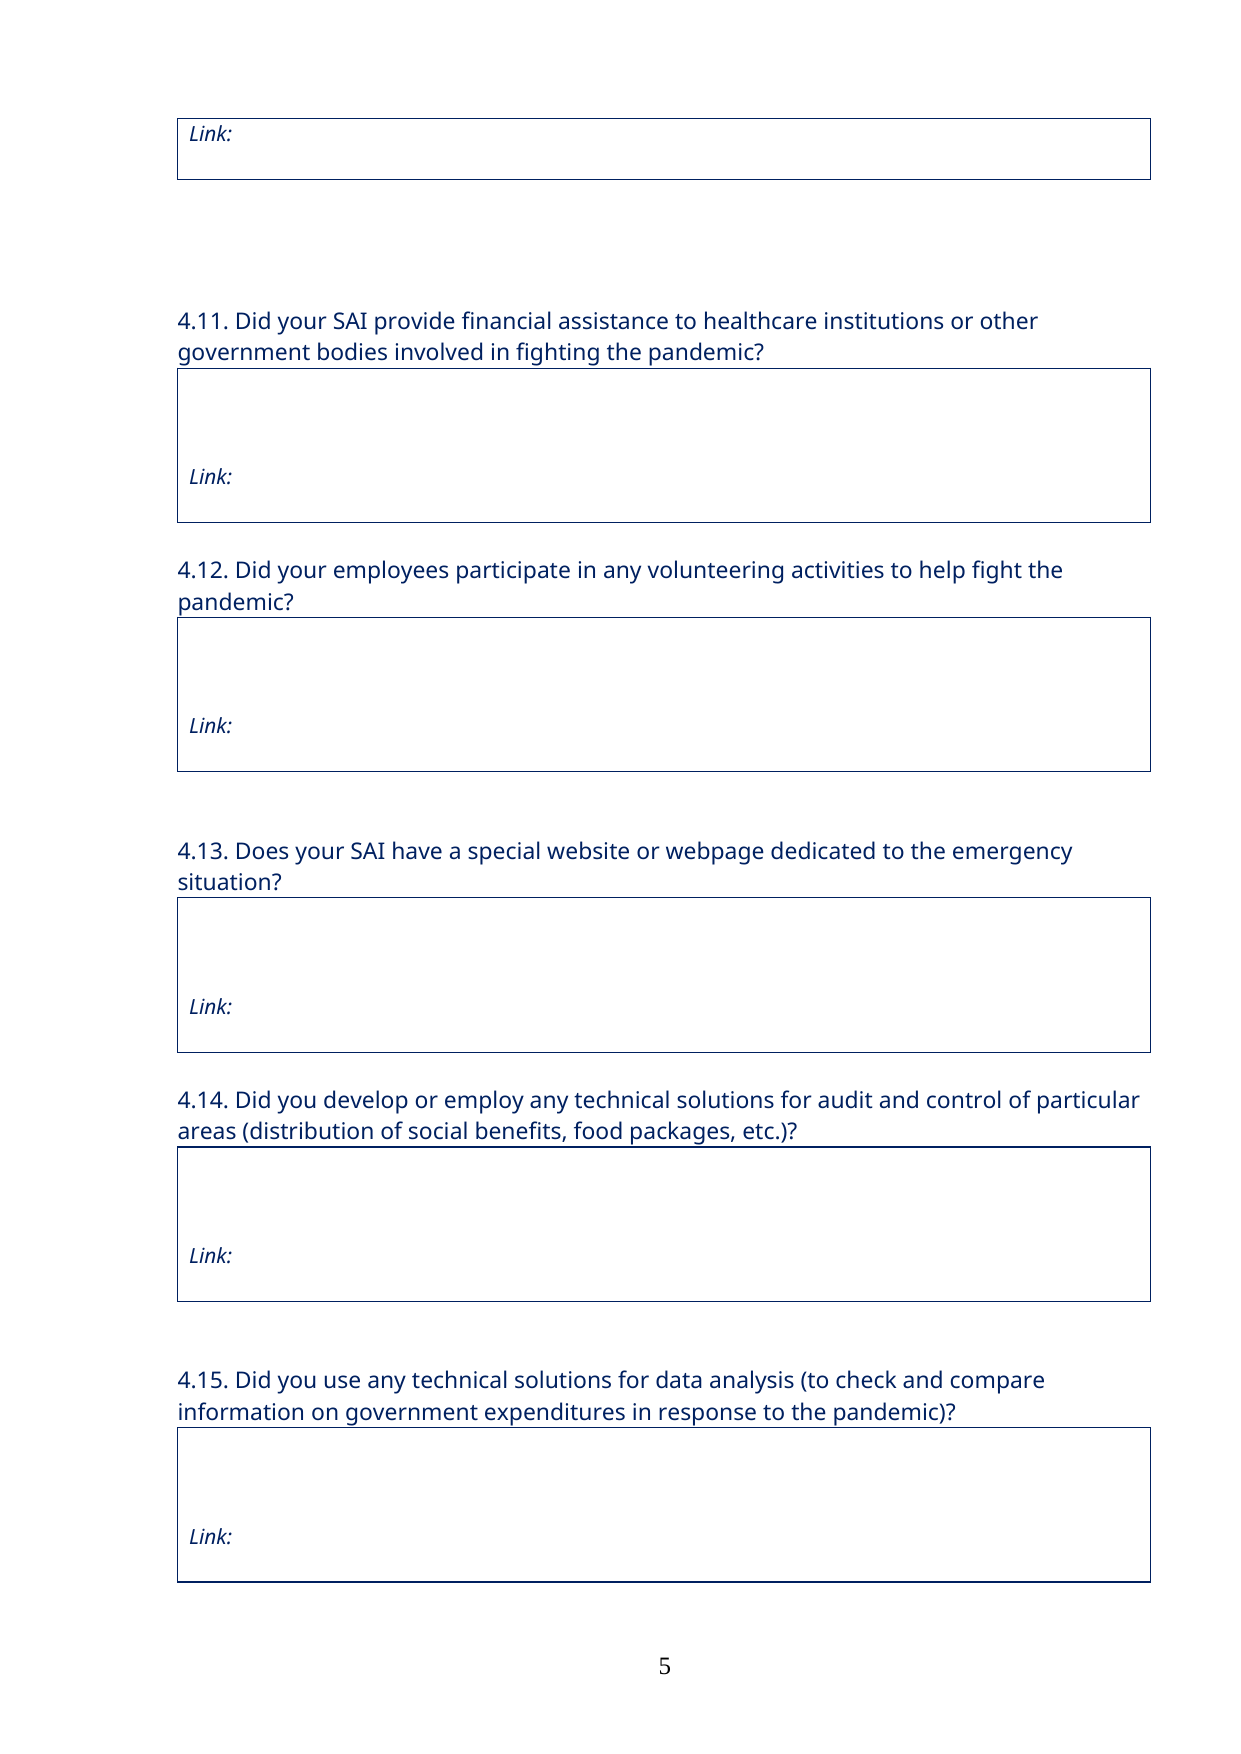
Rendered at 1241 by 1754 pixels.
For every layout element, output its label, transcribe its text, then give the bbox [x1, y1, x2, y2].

table_header Link: [178, 369, 1150, 522]
text 4.13. Does your SAI have a special website or webpage dedicated to the emergency situation? [177, 835, 1152, 897]
table_header Link: [178, 1428, 1150, 1581]
table_header Link: [178, 1148, 1150, 1301]
text 4.15. Did you use any technical solutions for data analysis (to check and compare information on government expenditures in response to the pandemic)? [177, 1364, 1152, 1427]
table_header Link: [178, 119, 1150, 179]
table_header Link: [178, 618, 1150, 771]
table_header Link: [178, 898, 1150, 1052]
text 4.12. Did your employees participate in any volunteering activities to help fight the pandemic? [177, 554, 1152, 617]
text 4.11. Did your SAI provide financial assistance to healthcare institutions or other government bodies involved in fighting the pandemic? [177, 305, 1152, 367]
text 4.14. Did you develop or employ any technical solutions for audit and control of particular areas (distribution of social benefits, food packages, etc.)? [177, 1084, 1152, 1146]
